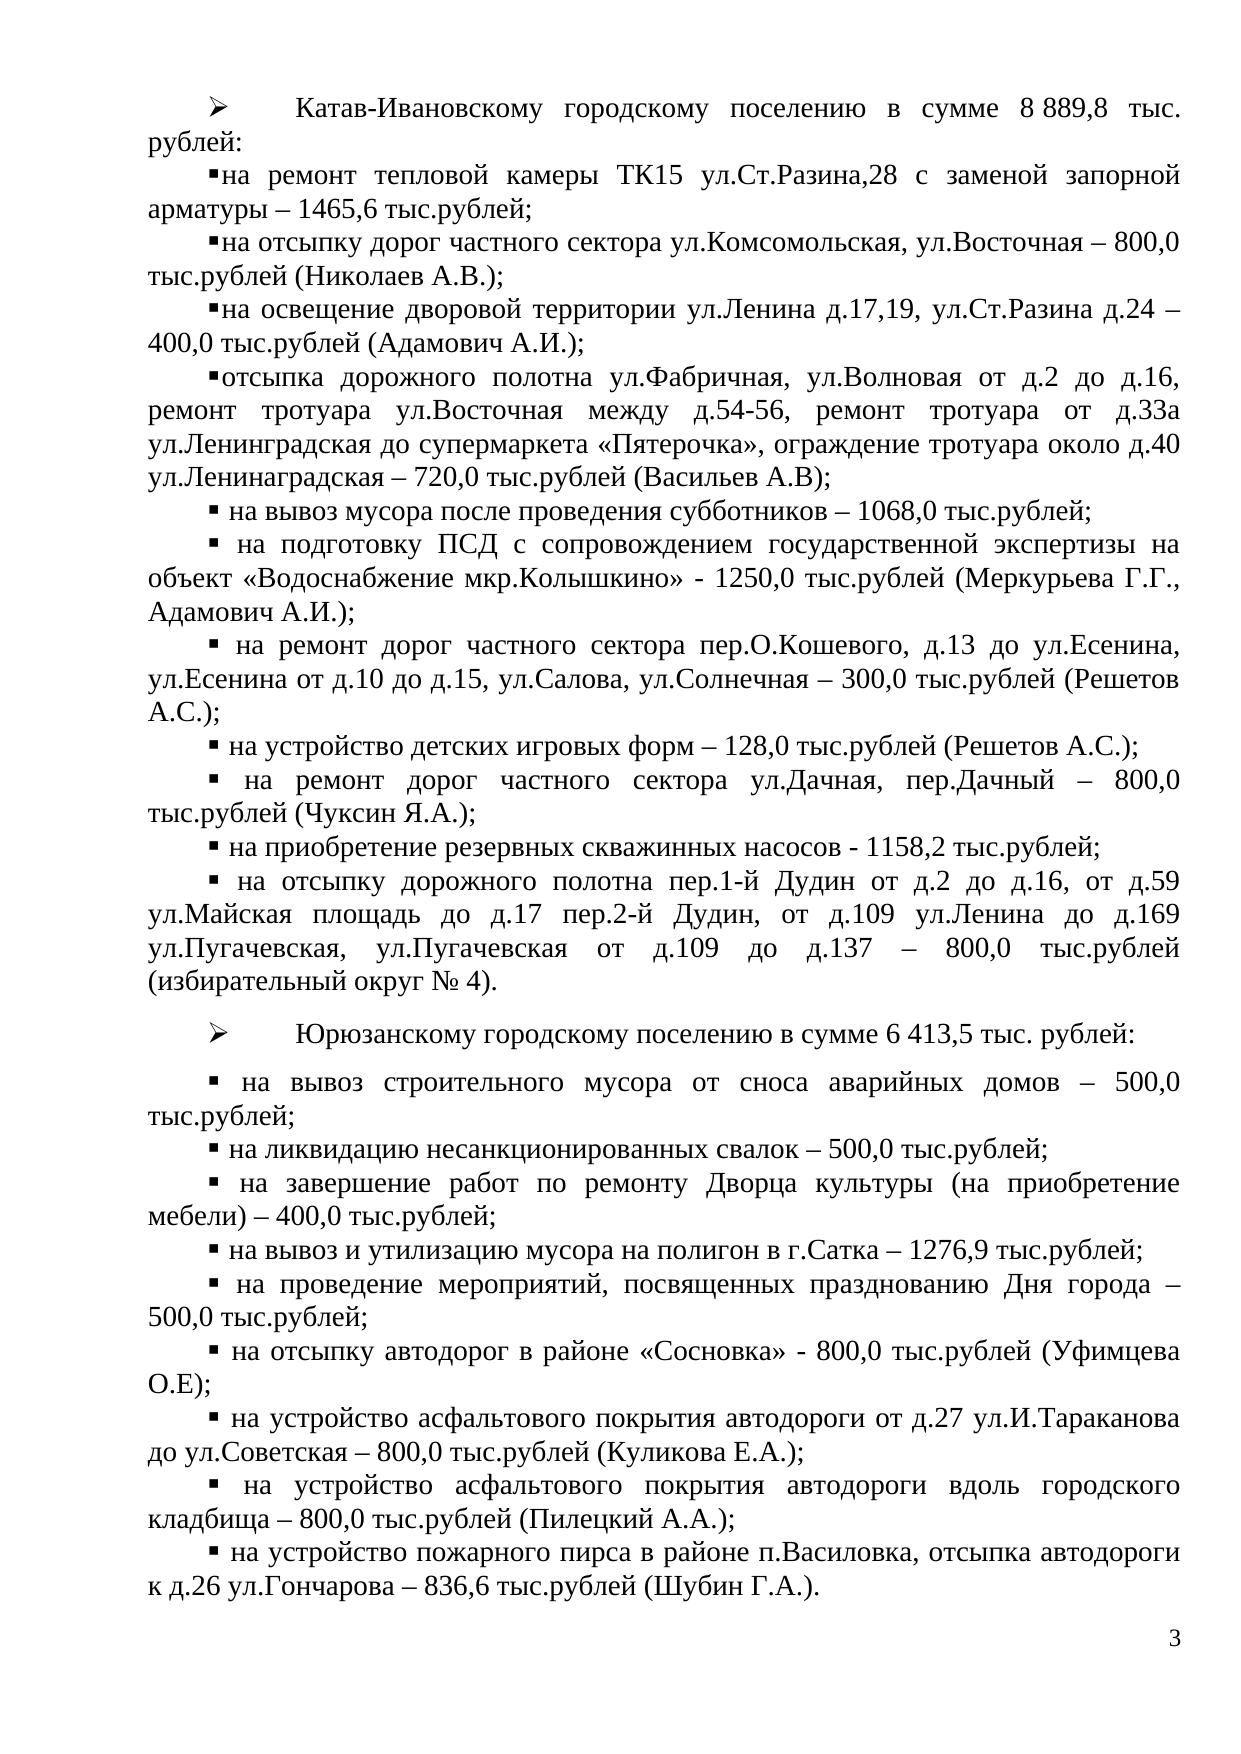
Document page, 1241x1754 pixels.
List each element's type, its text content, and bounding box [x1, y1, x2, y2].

list на отсыпку автодорог в районе «Сосновка» - 800,0 тыс.рублей (Уфимцева О.Е); [148, 1333, 1181, 1400]
list на устройство асфальтового покрытия автодороги вдоль городского кладбища – 800,0 тыс.рублей (Пилецкий А.А.); [148, 1467, 1181, 1534]
list на устройство пожарного пирса в районе п.Василовка, отсыпка автодороги к д.26 ул.Гончарова – 836,6 тыс.рублей (Шубин Г.А.). [148, 1534, 1181, 1602]
list отсыпка дорожного полотна ул.Фабричная, ул.Волновая от д.2 до д.16, ремонт тротуара ул.Восточная между д.54-56, ремонт тротуара от д.33а ул.Ленинградская до супермаркета «Пятерочка», ограждение тротуара около д.40 ул.Ленинаградская – 720,0 тыс.рублей (Васильев А.В); [148, 359, 1181, 493]
list на ремонт дорог частного сектора ул.Дачная, пер.Дачный – 800,0 тыс.рублей (Чуксин Я.А.); [148, 762, 1181, 829]
list на устройство асфальтового покрытия автодороги от д.27 ул.И.Тараканова до ул.Советская – 800,0 тыс.рублей (Куликова Е.А.); [148, 1400, 1181, 1467]
list на отсыпку дорожного полотна пер.1-й Дудин от д.2 до д.16, от д.59 ул.Майская площадь до д.17 пер.2-й Дудин, от д.109 ул.Ленина до д.169 ул.Пугачевская, ул.Пугачевская от д.109 до д.137 – 800,0 тыс.рублей (избирательный округ № 4). [148, 863, 1181, 997]
list на ремонт тепловой камеры ТК15 ул.Ст.Разина,28 с заменой запорной арматуры – 1465,6 тыс.рублей; [148, 157, 1181, 224]
list на вывоз и утилизацию мусора на полигон в г.Сатка – 1276,9 тыс.рублей; [148, 1232, 1181, 1266]
list на освещение дворовой территории ул.Ленина д.17,19, ул.Ст.Разина д.24 – 400,0 тыс.рублей (Адамович А.И.); [148, 292, 1181, 359]
list на устройство детских игровых форм – 128,0 тыс.рублей (Решетов А.С.); [148, 728, 1181, 762]
list на приобретение резервных скважинных насосов - 1158,2 тыс.рублей; [148, 829, 1181, 863]
list Юрюзанскому городскому поселению в сумме 6 413,5 тыс. рублей: [148, 1016, 1181, 1050]
list на отсыпку дорог частного сектора ул.Комсомольская, ул.Восточная – 800,0 тыс.рублей (Николаев А.В.); [148, 224, 1181, 292]
list на подготовку ПСД с сопровождением государственной экспертизы на объект «Водоснабжение мкр.Колышкино» - 1250,0 тыс.рублей (Меркурьева Г.Г., Адамович А.И.); [148, 527, 1181, 627]
list на вывоз строительного мусора от сноса аварийных домов – 500,0 тыс.рублей; [148, 1064, 1181, 1131]
list на завершение работ по ремонту Дворца культуры (на приобретение мебели) – 400,0 тыс.рублей; [148, 1165, 1181, 1232]
list на вывоз мусора после проведения субботников – 1068,0 тыс.рублей; [148, 493, 1181, 527]
list на проведение мероприятий, посвященных празднованию Дня города – 500,0 тыс.рублей; [148, 1266, 1181, 1333]
list Катав-Ивановскому городскому поселению в сумме 8 889,8 тыс. рублей: [148, 90, 1181, 157]
list на ремонт дорог частного сектора пер.О.Кошевого, д.13 до ул.Есенина, ул.Есенина от д.10 до д.15, ул.Салова, ул.Солнечная – 300,0 тыс.рублей (Решетов А.С.); [148, 627, 1181, 728]
list на ликвидацию несанкционированных свалок – 500,0 тыс.рублей; [148, 1131, 1181, 1165]
